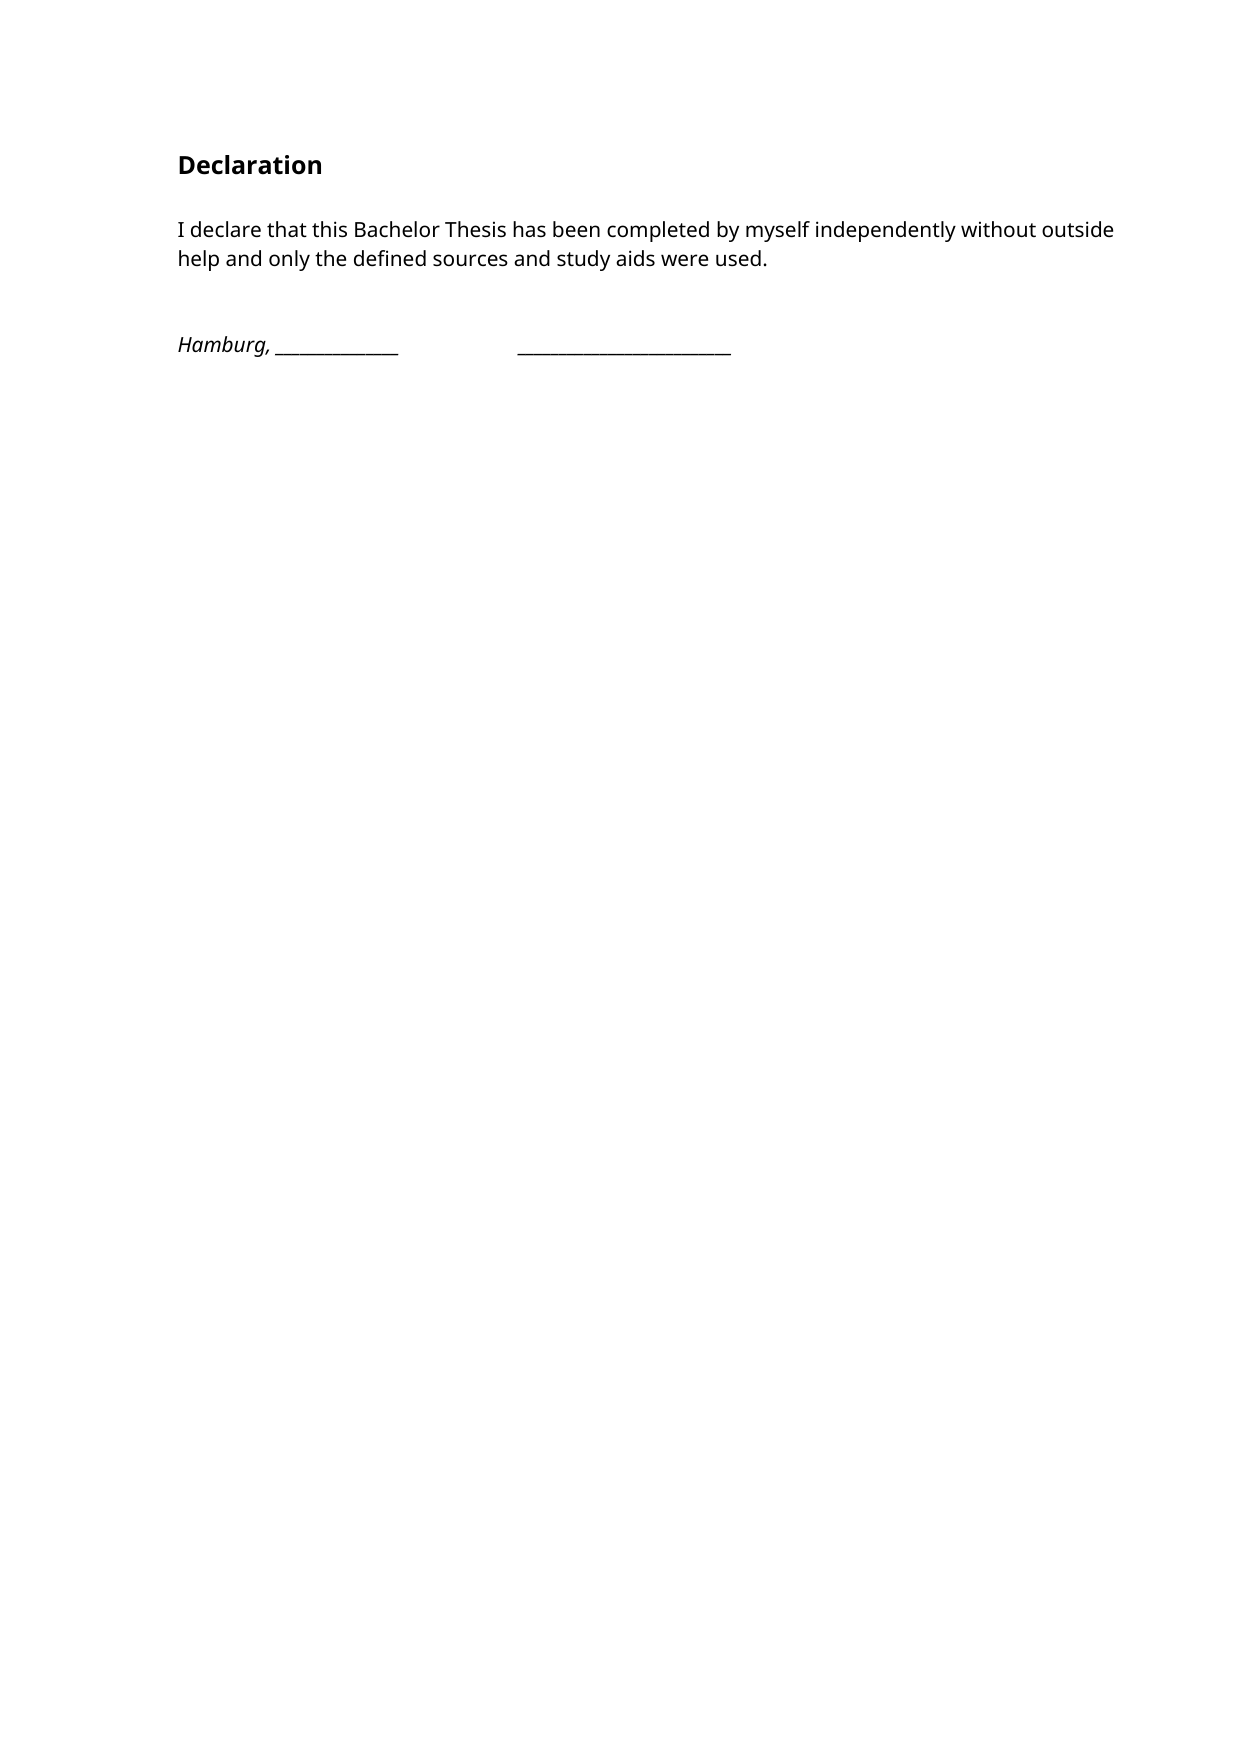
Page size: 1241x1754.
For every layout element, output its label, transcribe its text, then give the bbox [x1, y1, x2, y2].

text I declare that this Bachelor Thesis has been completed by myself independently without outside help and only the defined sources and study aids were used. [177, 215, 1122, 272]
text Declaration [177, 148, 1122, 182]
text Hamburg, _______________ __________________________ [177, 330, 1122, 358]
